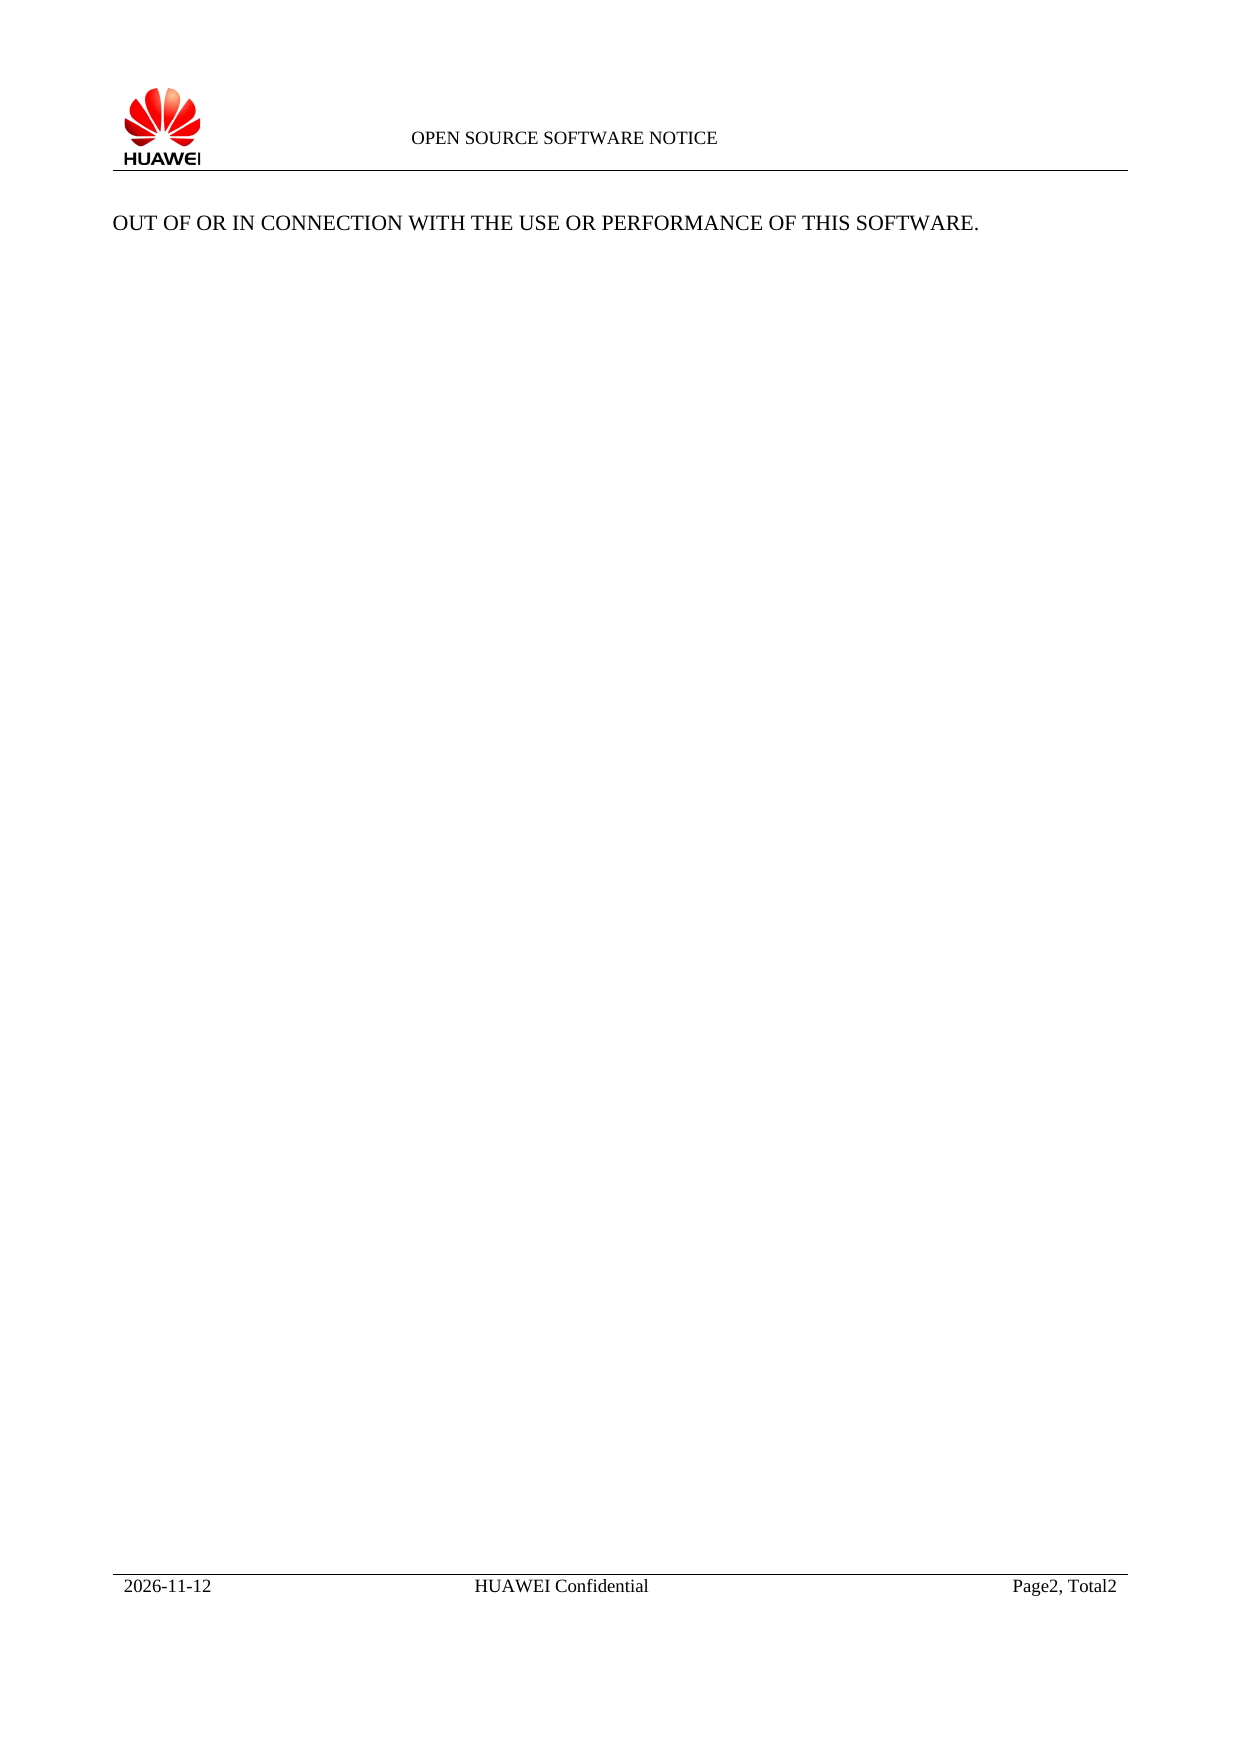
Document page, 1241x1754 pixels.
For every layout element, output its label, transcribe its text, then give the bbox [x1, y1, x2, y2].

picture [124, 88, 201, 165]
